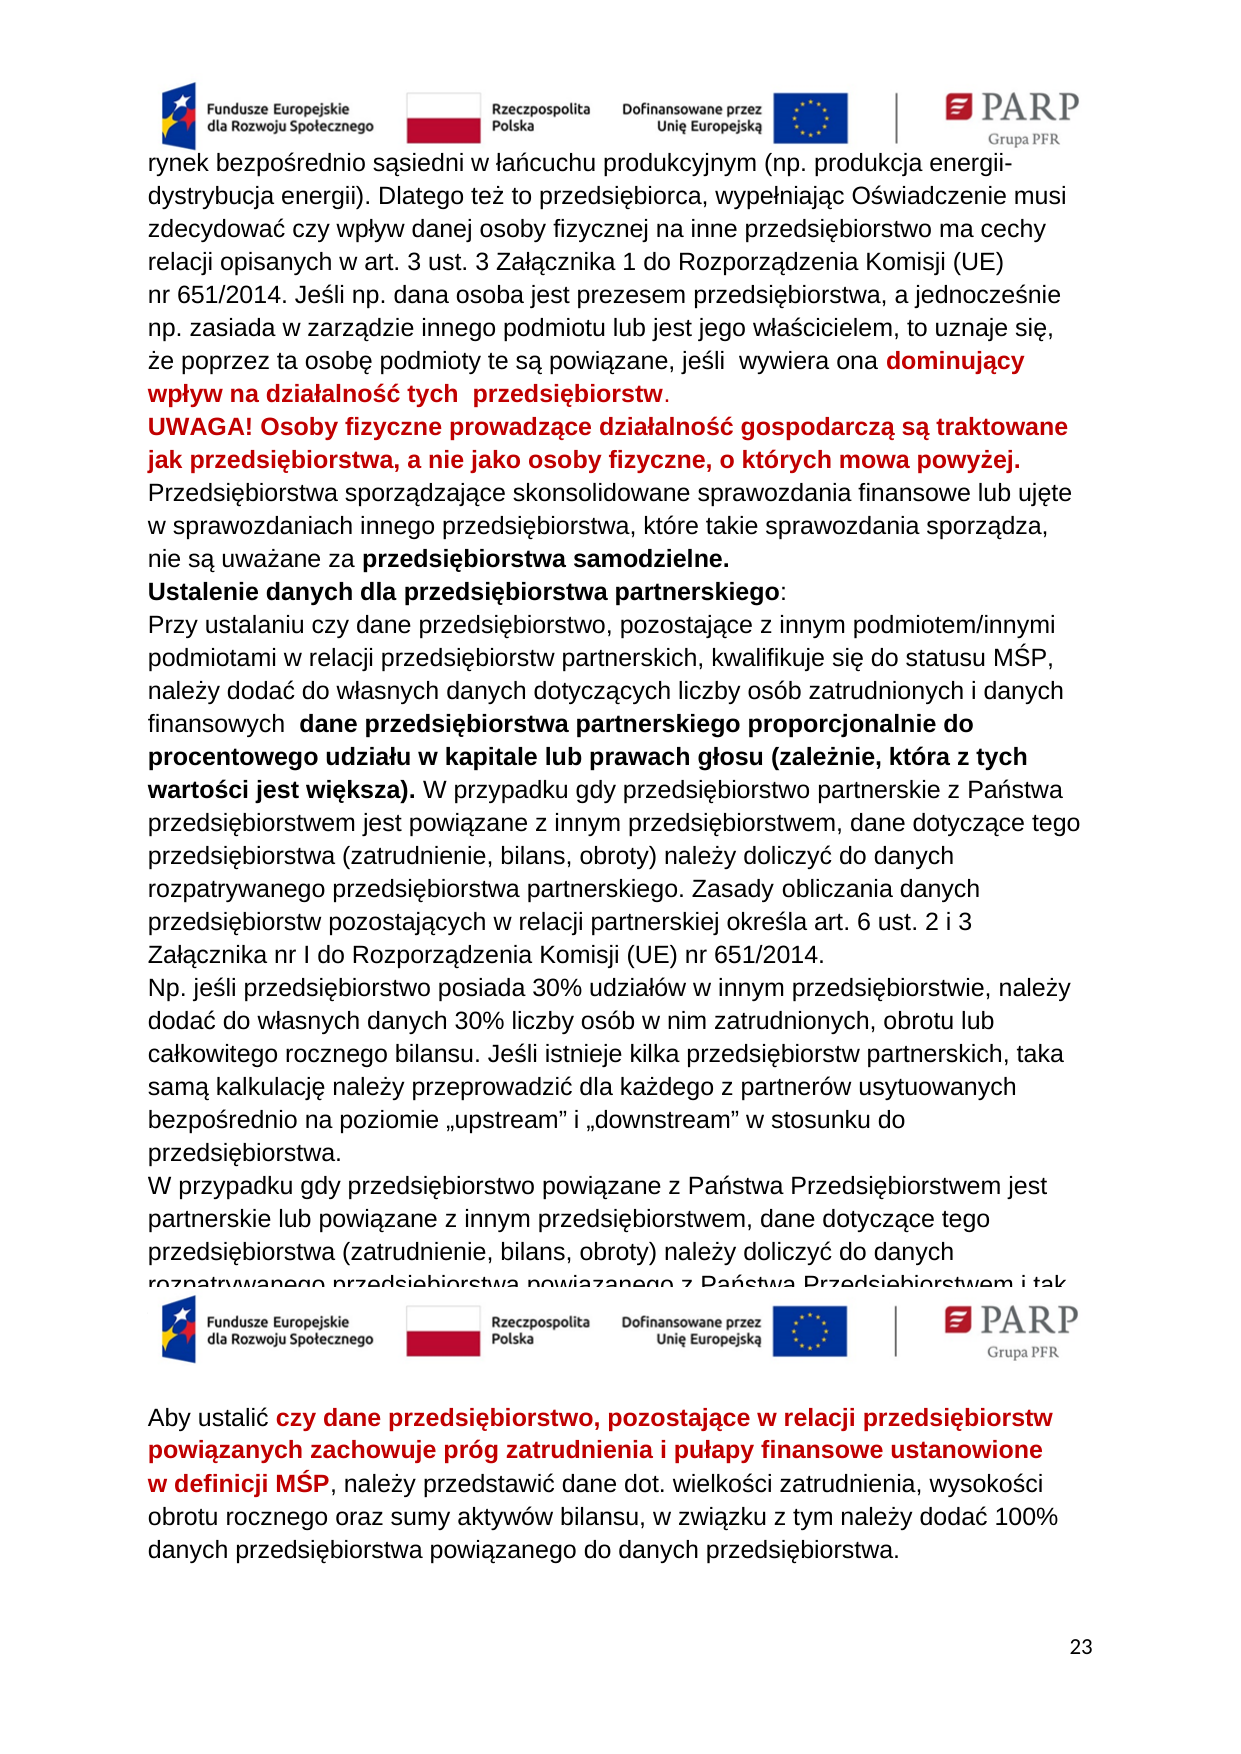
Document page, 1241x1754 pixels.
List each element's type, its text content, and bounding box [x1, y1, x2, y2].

text W przypadku gdy przedsiębiorstwo powiązane z Państwa Przedsiębiorstwem jest partnerskie lub powiązane z innym przedsiębiorstwem, dane dotyczące tego przedsiębiorstwa (zatrudnienie, bilans, obroty) należy doliczyć do danych rozpatrywanego przedsiębiorstwa powiązanego z Państwa Przedsiębiorstwem i tak wyliczone dane przedstawić jako dane tego przedsiębiorstwa powiązanego. [148, 1171, 1092, 1287]
text Przedsiębiorstwa sporządzające skonsolidowane sprawozdania finansowe lub ujęte w sprawozdaniach innego przedsiębiorstwa, które takie sprawozdania sporządza, nie są uważane za przedsiębiorstwa samodzielne. [148, 478, 1092, 573]
picture [147, 73, 1093, 160]
text Przy ustalaniu czy dane przedsiębiorstwo, pozostające z innym podmiotem/innymi podmiotami w relacji przedsiębiorstw partnerskich, kwalifikuje się do statusu MŚP, należy dodać do własnych danych dotyczących liczby osób zatrudnionych i danych finansowych dane przedsiębiorstwa partnerskiego proporcjonalnie do procentowego udziału w kapitale lub prawach głosu (zależnie, która z tych wartości jest większa). W przypadku gdy przedsiębiorstwo partnerskie z Państwa przedsiębiorstwem jest powiązane z innym przedsiębiorstwem, dane dotyczące tego przedsiębiorstwa (zatrudnienie, bilans, obroty) należy doliczyć do danych rozpatrywanego przedsiębiorstwa partnerskiego. Zasady obliczania danych przedsiębiorstw pozostających w relacji partnerskiej określa art. 6 ust. 2 i 3 Załącznika nr I do Rozporządzenia Komisji (UE) nr 651/2014. [148, 610, 1092, 969]
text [148, 148, 1092, 408]
text UWAGA! Osoby fizyczne prowadzące działalność gospodarczą są traktowane jak przedsiębiorstwa, a nie jako osoby fizyczne, o których mowa powyżej. [148, 412, 1092, 474]
text Aby ustalić czy dane przedsiębiorstwo, pozostające w relacji przedsiębiorstw powiązanych zachowuje próg zatrudnienia i pułapy finansowe ustanowione w definicji MŚP, należy przedstawić dane dot. wielkości zatrudnienia, wysokości obrotu rocznego oraz sumy aktywów bilansu, w związku z tym należy dodać 100% danych przedsiębiorstwa powiązanego do danych przedsiębiorstwa. [148, 1402, 1092, 1563]
text Np. jeśli przedsiębiorstwo posiada 30% udziałów w innym przedsiębiorstwie, należy dodać do własnych danych 30% liczby osób w nim zatrudnionych, obrotu lub całkowitego rocznego bilansu. Jeśli istnieje kilka przedsiębiorstw partnerskich, taka samą kalkulację należy przeprowadzić dla każdego z partnerów usytuowanych bezpośrednio na poziomie „upstream” i „downstream” w stosunku do przedsiębiorstwa. [148, 973, 1092, 1167]
text Ustalenie danych dla przedsiębiorstwa partnerskiego: [148, 577, 1092, 606]
picture [147, 1287, 1093, 1373]
